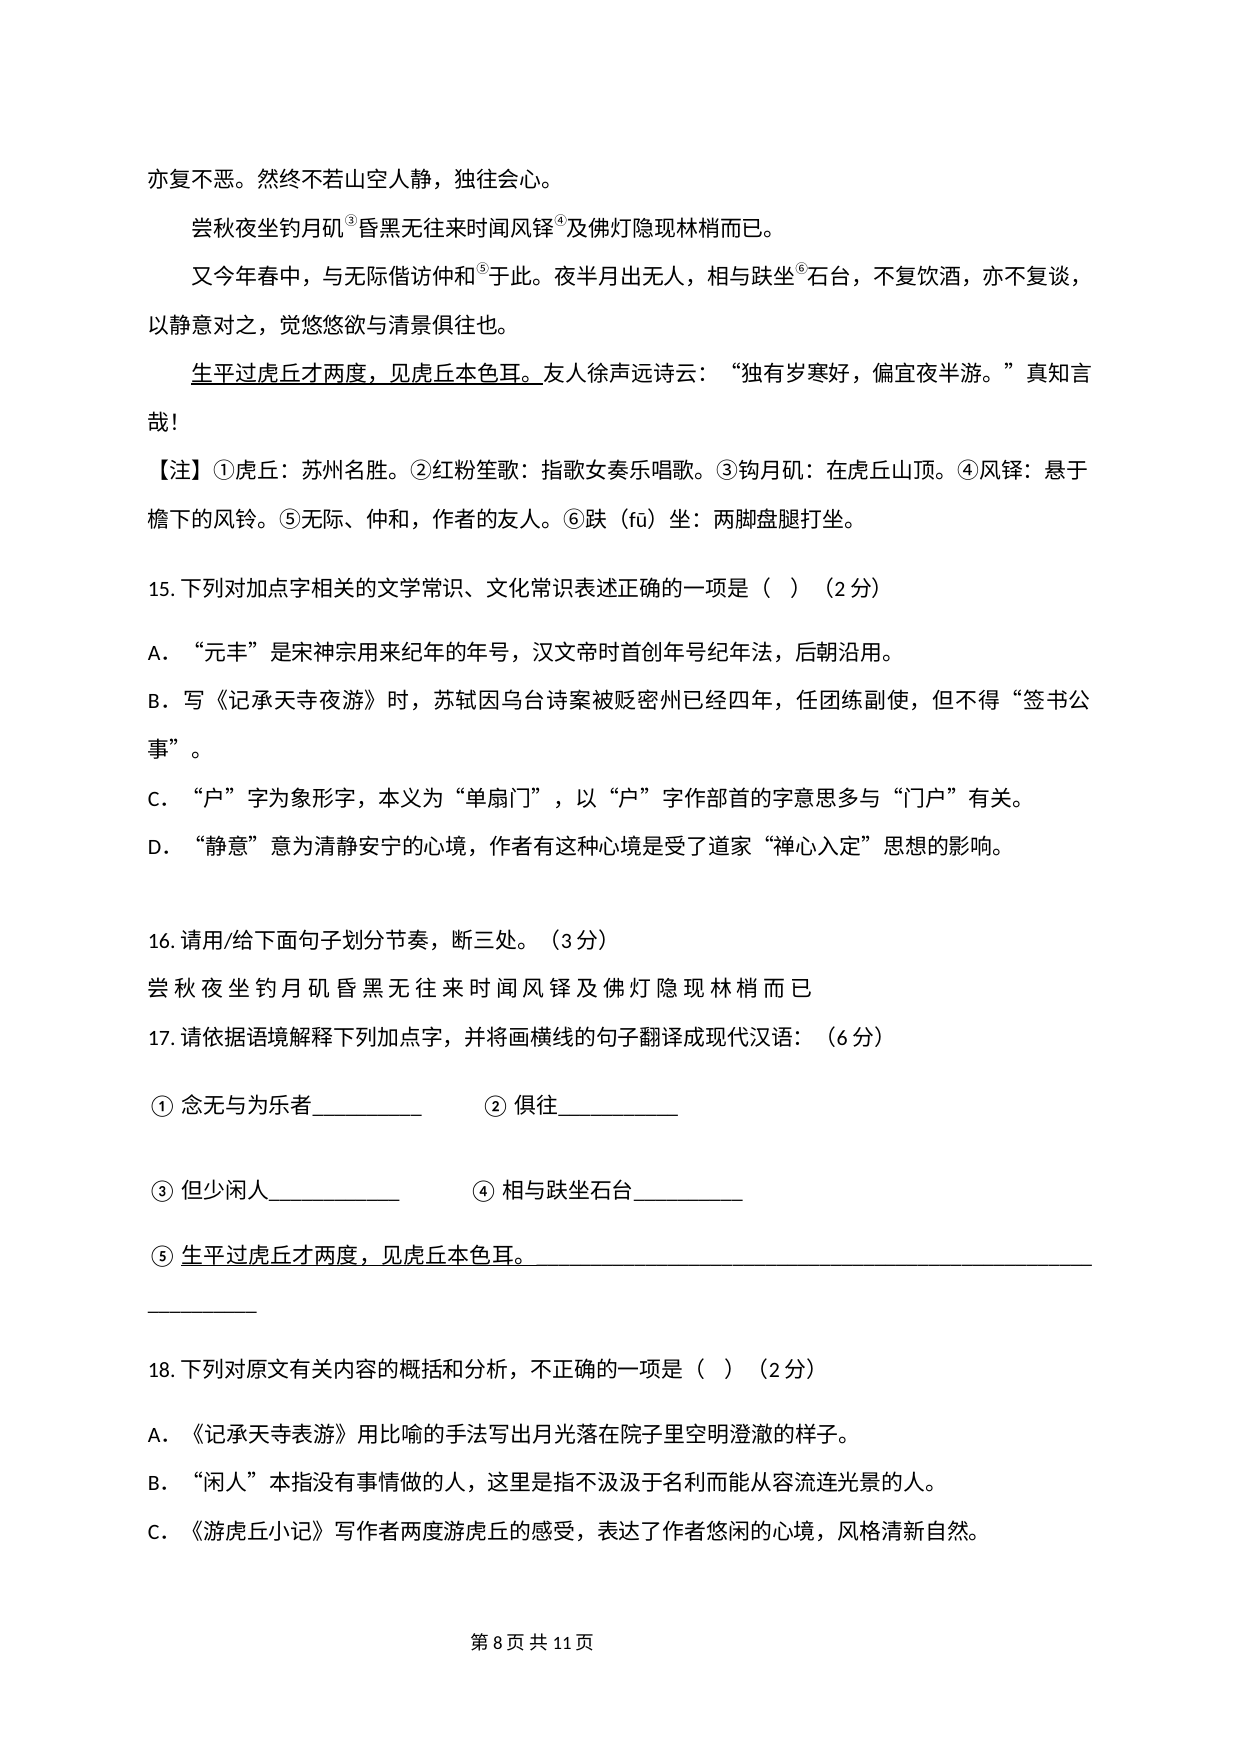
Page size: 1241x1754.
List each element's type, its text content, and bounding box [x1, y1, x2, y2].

text D．“静意”意为清静安宁的心境，作者有这种心境是受了道家“禅心入定”思想的影响。 [148, 828, 1092, 861]
text 【注】①虎丘：苏州名胜。②红粉笙歌：指歌女奏乐唱歌。③钩月矶：在虎丘山顶。④风铎：悬于檐下的风铃。⑤无际、仲和，作者的友人。⑥趺（fū）坐：两脚盘腿打坐。 [148, 453, 1092, 534]
text C．“户”字为象形字，本义为“单扇门”，以“户”字作部首的字意思多与“门户”有关。 [148, 780, 1092, 813]
list 请依据语境解释下列加点字，并将画横线的句子翻译成现代汉语：（6分） [148, 1019, 1092, 1052]
list 下列对原文有关内容的概括和分析，不正确的一项是（ ）（2分） [148, 1332, 1092, 1397]
list 下列对加点字相关的文学常识、文化常识表述正确的一项是（ ）（2分） [148, 550, 1092, 615]
text ③但少闲人____________ ④相与趺坐石台__________ [148, 1152, 1092, 1217]
list 请用/给下面句子划分节奏，断三处。（3分） [148, 923, 1092, 955]
text A．“元丰”是宋神宗用来纪年的年号，汉文帝时首创年号纪年法，后朝沿用。 [148, 635, 1092, 667]
text 又今年春中，与无际偕访仲和⑤于此。夜半月出无人，相与趺坐⑥石台，不复饮酒，亦不复谈，以静意对之，觉悠悠欲与清景俱往也。 [148, 259, 1092, 340]
text ⑤生平过虎丘才两度，见虎丘本色耳。_____________________________________________________________ [148, 1237, 1092, 1318]
text 生平过虎丘才两度，见虎丘本色耳。友人徐声远诗云：“独有岁寒好，偏宜夜半游。”真知言哉！ [148, 356, 1092, 437]
text A．《记承天寺表游》用比喻的手法写出月光落在院子里空明澄澈的样子。 [148, 1417, 1092, 1449]
text 尝 秋 夜 坐 钓 月 矶 昏 黑 无 往 来 时 闻 风 铎 及 佛 灯 隐 现 林 梢 而 已 [148, 971, 1092, 1003]
text 尝秋夜坐钓月矶③昏黑无往来时闻风铎④及佛灯隐现林梢而已。 [148, 210, 1092, 243]
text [148, 162, 1092, 194]
text B．写《记承天寺夜游》时，苏轼因乌台诗案被贬密州已经四年，任团练副使，但不得“签书公事”。 [148, 683, 1092, 764]
text B．“闲人”本指没有事情做的人，这里是指不汲汲于名利而能从容流连光景的人。 [148, 1465, 1092, 1497]
text ①念无与为乐者__________ ②俱往___________ [148, 1068, 1092, 1133]
text C．《游虎丘小记》写作者两度游虎丘的感受，表达了作者悠闲的心境，风格清新自然。 [148, 1513, 1092, 1546]
